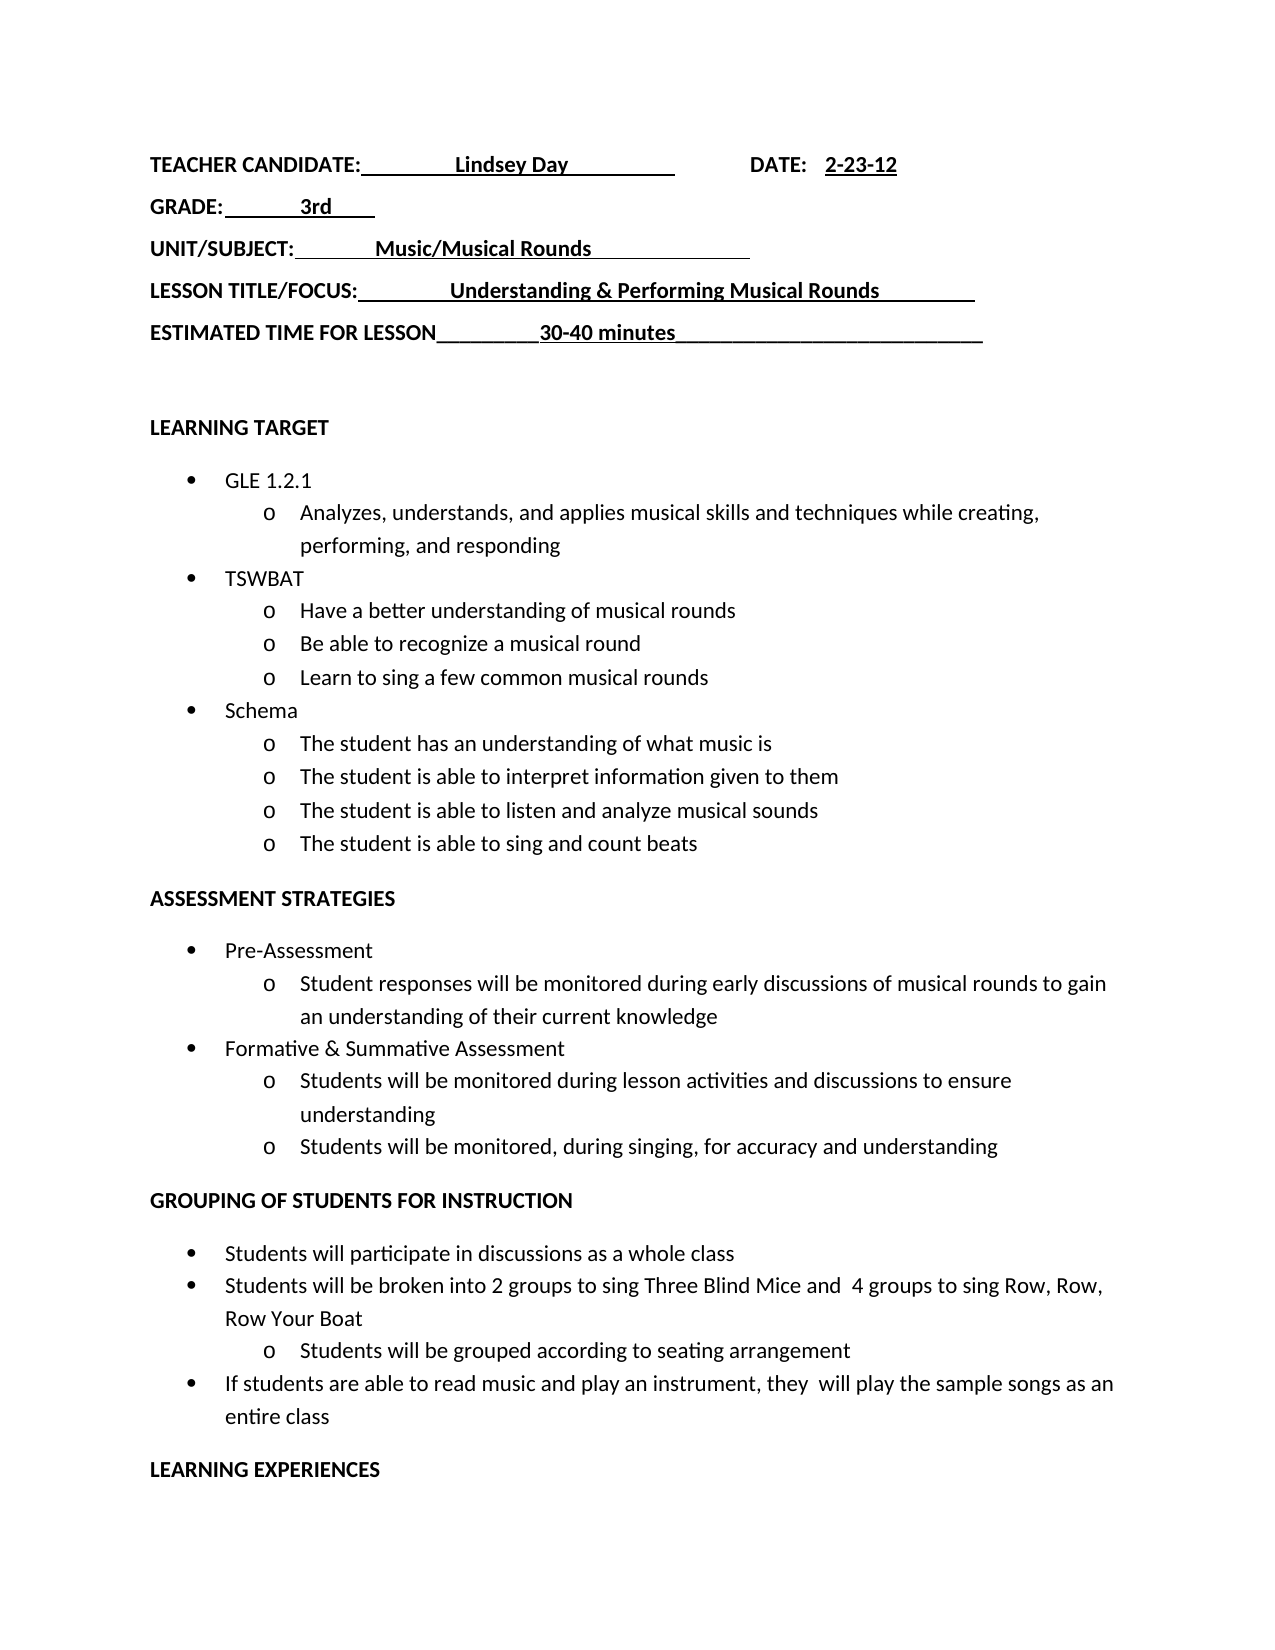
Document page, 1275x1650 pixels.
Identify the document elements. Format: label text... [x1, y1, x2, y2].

text ESTIMATED TIME FOR LESSON_________30-40 minutes___________________________ [150, 318, 1125, 346]
text ASSESSMENT STRATEGIES [150, 884, 1125, 912]
text LESSON TITLE/FOCUS: Understanding & Performing Musical Rounds [150, 276, 1125, 304]
list Students will be monitored during lesson activities and discussions to ensure understanding [262, 1067, 1125, 1128]
list Schema [187, 696, 1125, 724]
list The student is able to sing and count beats [262, 829, 1125, 858]
list Students will participate in discussions as a whole class [187, 1239, 1125, 1267]
text GRADE: 3rd [150, 192, 1125, 220]
list Students will be grouped according to seating arrangement [262, 1336, 1125, 1365]
list Student responses will be monitored during early discussions of musical rounds to gain an understanding of their current knowledge [262, 969, 1125, 1030]
list The student is able to listen and analyze musical sounds [262, 796, 1125, 825]
list If students are able to read music and play an instrument, they will play the sample songs as an entire class [187, 1369, 1125, 1430]
text LEARNING EXPERIENCES [150, 1455, 1125, 1483]
list TSWBAT [187, 564, 1125, 592]
list The student is able to interpret information given to them [262, 762, 1125, 791]
text TEACHER CANDIDATE: Lindsey Day DATE: 2-23-12 [150, 150, 1125, 178]
list Formative & Summative Assessment [187, 1034, 1125, 1062]
list Be able to recognize a musical round [262, 629, 1125, 658]
list Analyzes, understands, and applies musical skills and techniques while creating, performing, and responding [262, 498, 1125, 559]
text GROUPING OF STUDENTS FOR INSTRUCTION [150, 1186, 1125, 1214]
list Students will be monitored, during singing, for accuracy and understanding [262, 1132, 1125, 1161]
text UNIT/SUBJECT: Music/Musical Rounds [150, 234, 1125, 262]
list Have a better understanding of musical rounds [262, 596, 1125, 625]
list Pre-Assessment [187, 937, 1125, 965]
text LEARNING TARGET [150, 413, 1125, 441]
list Students will be broken into 2 groups to sing Three Blind Mice and 4 groups to sing Row, Row, Row Your Boat [187, 1272, 1125, 1332]
list Learn to sing a few common musical rounds [262, 663, 1125, 692]
list GLE 1.2.1 [187, 466, 1125, 494]
list The student has an understanding of what music is [262, 729, 1125, 758]
